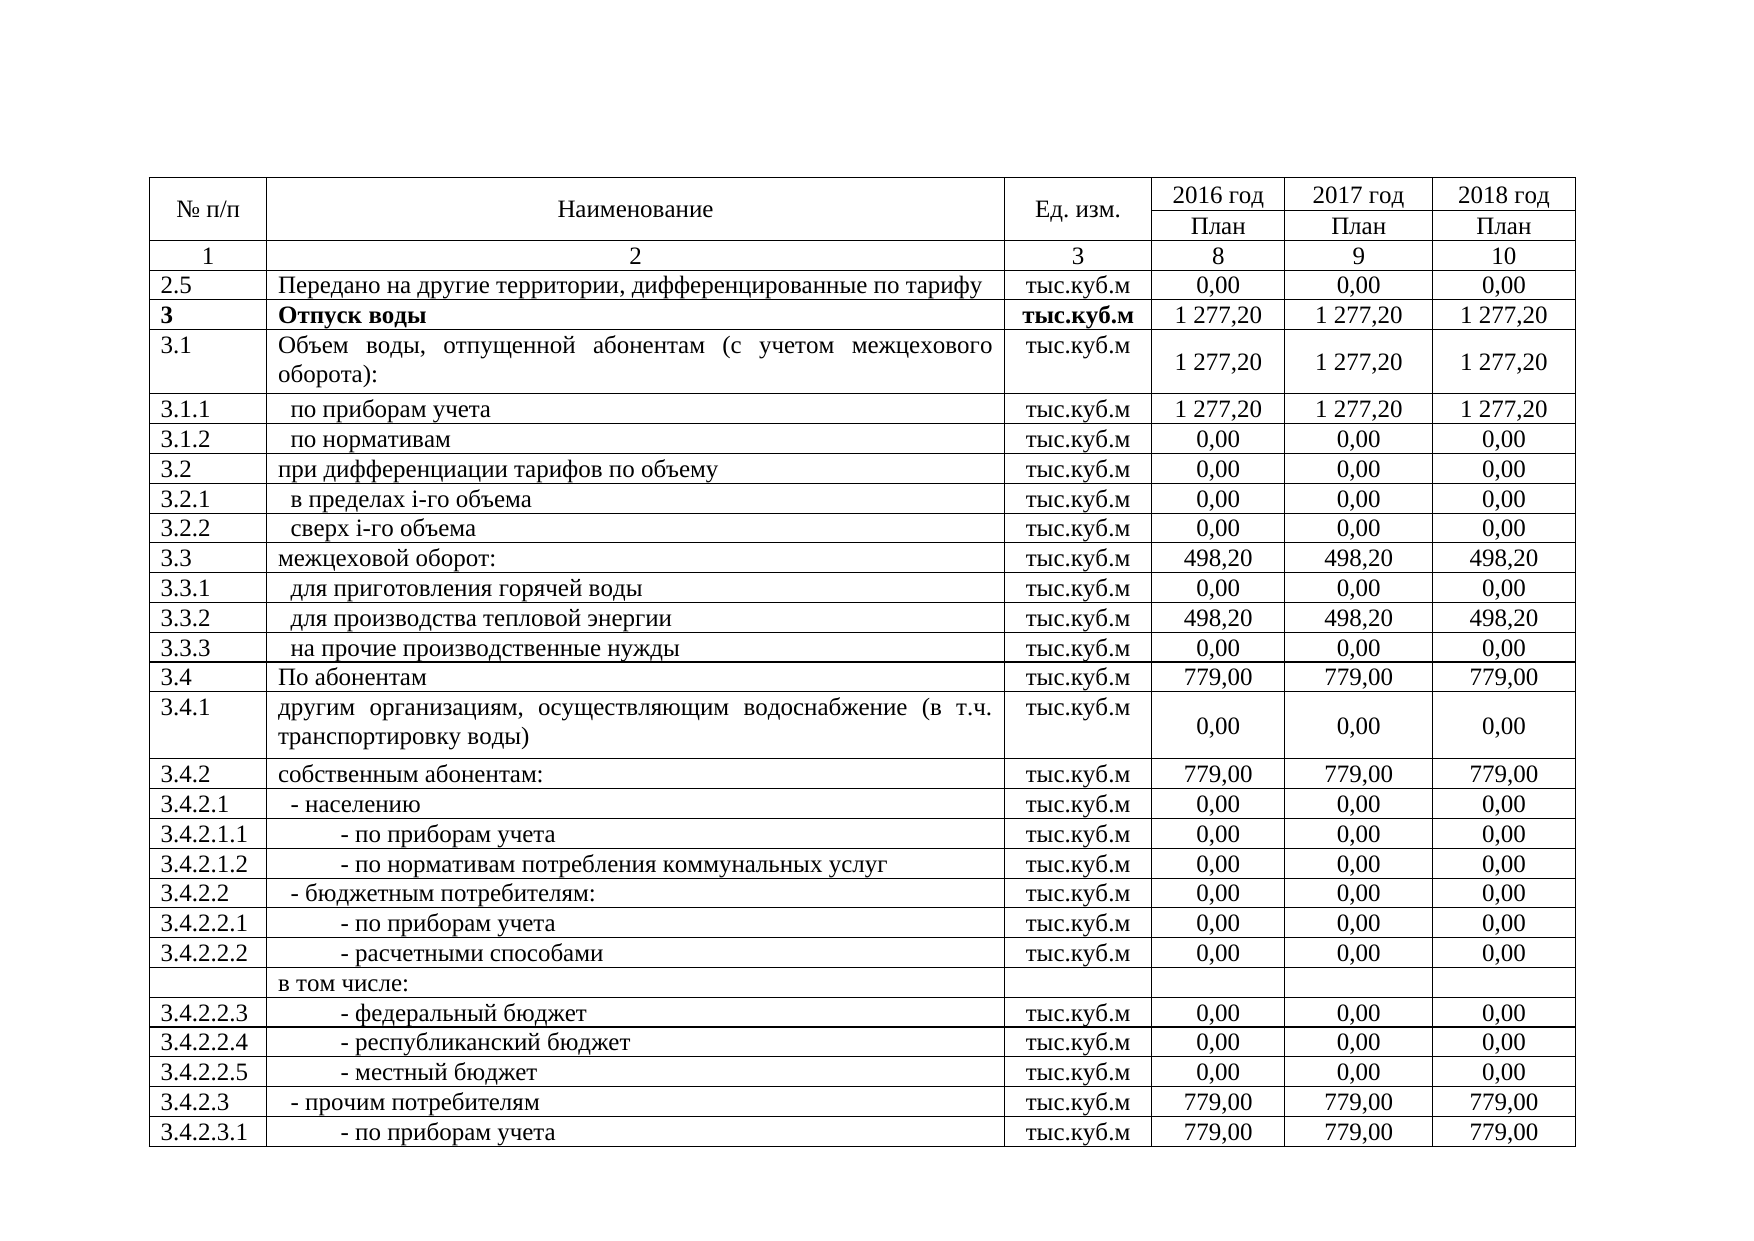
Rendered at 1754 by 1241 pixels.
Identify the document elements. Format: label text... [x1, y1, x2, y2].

table_cell тыс.куб.м [1005, 849, 1151, 877]
table_cell Передано на другие территории, дифференцированные по тарифу [267, 271, 1004, 299]
table_cell 3.2.2 [150, 514, 266, 542]
table_cell - по нормативам потребления коммунальных услуг [267, 849, 1004, 877]
table_cell 0,00 [1285, 484, 1432, 512]
table_header 2018 год [1433, 178, 1575, 210]
table_cell 9 [1285, 241, 1432, 269]
table_cell 0,00 [1433, 271, 1575, 299]
table_cell 779,00 [1285, 1087, 1432, 1116]
table_cell 0,00 [1285, 514, 1432, 542]
table_header Наименование [267, 178, 1004, 240]
table_cell 8 [1152, 241, 1284, 269]
table_cell 0,00 [1433, 938, 1575, 967]
table_header 2016 год [1152, 178, 1284, 210]
table_cell 3.4.1 [150, 692, 266, 758]
table_cell межцеховой оборот: [267, 543, 1004, 572]
table_cell 779,00 [1285, 759, 1432, 788]
table_cell тыс.куб.м [1005, 603, 1151, 632]
table_cell 0,00 [1285, 454, 1432, 483]
table_cell [1285, 968, 1432, 997]
table_cell 3.3.1 [150, 573, 266, 602]
table_cell по нормативам [267, 424, 1004, 453]
table_cell 0,00 [1285, 1057, 1432, 1086]
table_cell План [1285, 211, 1432, 240]
table_cell 3.4 [150, 663, 266, 691]
table_cell 0,00 [1152, 454, 1284, 483]
table_cell - бюджетным потребителям: [267, 879, 1004, 907]
table_cell - федеральный бюджет [267, 998, 1004, 1026]
table_cell 0,00 [1285, 424, 1432, 453]
table_cell 3.4.2.3 [150, 1087, 266, 1116]
table_cell [1433, 968, 1575, 997]
table_cell - по приборам учета [267, 908, 1004, 937]
table_cell тыс.куб.м [1005, 692, 1151, 758]
table_cell 3.1.1 [150, 394, 266, 423]
table_cell 0,00 [1285, 1028, 1432, 1056]
table_cell 779,00 [1152, 663, 1284, 691]
table_cell 0,00 [1433, 424, 1575, 453]
table_cell - республиканский бюджет [267, 1028, 1004, 1056]
table_cell тыс.куб.м [1005, 424, 1151, 453]
table_cell 0,00 [1285, 692, 1432, 758]
table_cell тыс.куб.м [1005, 1087, 1151, 1116]
table_cell 0,00 [1433, 484, 1575, 512]
table_cell - по приборам учета [267, 1117, 1004, 1146]
table_cell 3.4.2.2.1 [150, 908, 266, 937]
table_cell 0,00 [1433, 908, 1575, 937]
table_cell 3.4.2.1 [150, 789, 266, 818]
table_cell 1 277,20 [1433, 300, 1575, 329]
table_cell 3.3 [150, 543, 266, 572]
table_cell 0,00 [1433, 819, 1575, 848]
table_cell 0,00 [1152, 789, 1284, 818]
table_cell тыс.куб.м [1005, 300, 1151, 329]
table_cell 0,00 [1285, 879, 1432, 907]
table_cell 3.4.2.2.3 [150, 998, 266, 1026]
table_cell тыс.куб.м [1005, 271, 1151, 299]
table_cell 2.5 [150, 271, 266, 299]
table_cell тыс.куб.м [1005, 998, 1151, 1026]
table_cell 3.2 [150, 454, 266, 483]
table_cell в том числе: [267, 968, 1004, 997]
table_cell 0,00 [1152, 879, 1284, 907]
table_cell 779,00 [1433, 759, 1575, 788]
table_cell 3.2.1 [150, 484, 266, 512]
table_cell тыс.куб.м [1005, 573, 1151, 602]
table_cell [150, 968, 266, 997]
table_cell - по приборам учета [267, 819, 1004, 848]
table_cell По абонентам [267, 663, 1004, 691]
table_cell тыс.куб.м [1005, 514, 1151, 542]
table_cell 10 [1433, 241, 1575, 269]
table_cell другим организациям, осуществляющим водоснабжение (в т.ч. транспортировку воды) [267, 692, 1004, 758]
table_cell 1 277,20 [1285, 330, 1432, 393]
table_cell 3.1.2 [150, 424, 266, 453]
table_cell 1 277,20 [1285, 394, 1432, 423]
table_cell тыс.куб.м [1005, 543, 1151, 572]
table_cell тыс.куб.м [1005, 663, 1151, 691]
table_cell 3.4.2 [150, 759, 266, 788]
table_cell 3.1 [150, 330, 266, 393]
table_cell 0,00 [1433, 879, 1575, 907]
table_cell План [1433, 211, 1575, 240]
table_cell 498,20 [1152, 603, 1284, 632]
table_cell тыс.куб.м [1005, 819, 1151, 848]
table_cell 779,00 [1285, 663, 1432, 691]
table_cell 498,20 [1285, 603, 1432, 632]
table_cell Отпуск воды [267, 300, 1004, 329]
table_cell - расчетными способами [267, 938, 1004, 967]
table_cell тыс.куб.м [1005, 454, 1151, 483]
table_header № п/п [150, 178, 266, 240]
table_cell тыс.куб.м [1005, 879, 1151, 907]
table_cell тыс.куб.м [1005, 789, 1151, 818]
table_cell 0,00 [1285, 271, 1432, 299]
table_cell 779,00 [1152, 1087, 1284, 1116]
table_cell 0,00 [1152, 998, 1284, 1026]
table_cell по приборам учета [267, 394, 1004, 423]
table_cell тыс.куб.м [1005, 330, 1151, 393]
table_cell 0,00 [1152, 692, 1284, 758]
table_cell 0,00 [1433, 849, 1575, 877]
table_cell 0,00 [1433, 789, 1575, 818]
table_cell 0,00 [1152, 514, 1284, 542]
table_cell 3.4.2.1.1 [150, 819, 266, 848]
table_cell 779,00 [1152, 1117, 1284, 1146]
table_cell 3.3.3 [150, 633, 266, 661]
table_cell 1 277,20 [1433, 394, 1575, 423]
table_cell План [1152, 211, 1284, 240]
table_cell 0,00 [1152, 938, 1284, 967]
table_cell 0,00 [1285, 908, 1432, 937]
table_cell 2 [267, 241, 1004, 269]
table_cell 498,20 [1433, 603, 1575, 632]
table_cell 0,00 [1152, 484, 1284, 512]
table_header 2017 год [1285, 178, 1432, 210]
table_cell 0,00 [1285, 789, 1432, 818]
table_cell 0,00 [1433, 573, 1575, 602]
table_cell сверх i-го объема [267, 514, 1004, 542]
table_cell 0,00 [1433, 633, 1575, 661]
table_cell 0,00 [1152, 849, 1284, 877]
table_cell 3.4.2.2.4 [150, 1028, 266, 1056]
table_cell 3.4.2.2.5 [150, 1057, 266, 1086]
table_cell 0,00 [1152, 271, 1284, 299]
table_cell на прочие производственные нужды [267, 633, 1004, 661]
table_cell тыс.куб.м [1005, 1028, 1151, 1056]
table_cell 3 [1005, 241, 1151, 269]
table_cell тыс.куб.м [1005, 394, 1151, 423]
table_cell при дифференциации тарифов по объему [267, 454, 1004, 483]
table_cell 0,00 [1433, 1057, 1575, 1086]
table_cell 0,00 [1433, 998, 1575, 1026]
table_cell тыс.куб.м [1005, 759, 1151, 788]
table_cell Объем воды, отпущенной абонентам (с учетом межцехового оборота): [267, 330, 1004, 393]
table_cell 3 [150, 300, 266, 329]
table_cell 779,00 [1433, 1117, 1575, 1146]
table_cell 779,00 [1152, 759, 1284, 788]
table_cell собственным абонентам: [267, 759, 1004, 788]
table_cell - населению [267, 789, 1004, 818]
table_cell 0,00 [1152, 908, 1284, 937]
table_cell 0,00 [1152, 1028, 1284, 1056]
table_cell 498,20 [1285, 543, 1432, 572]
table_cell 498,20 [1152, 543, 1284, 572]
table_cell - местный бюджет [267, 1057, 1004, 1086]
table_cell 0,00 [1433, 692, 1575, 758]
table_cell 1 277,20 [1152, 330, 1284, 393]
table_cell для производства тепловой энергии [267, 603, 1004, 632]
table_cell тыс.куб.м [1005, 938, 1151, 967]
table_cell тыс.куб.м [1005, 633, 1151, 661]
table_cell [1152, 968, 1284, 997]
table_cell тыс.куб.м [1005, 484, 1151, 512]
table_cell 0,00 [1285, 998, 1432, 1026]
table_cell 0,00 [1152, 1057, 1284, 1086]
table_cell 0,00 [1152, 424, 1284, 453]
table_cell 3.4.2.1.2 [150, 849, 266, 877]
table_cell 779,00 [1433, 663, 1575, 691]
table_cell 1 277,20 [1152, 300, 1284, 329]
table_cell 0,00 [1152, 573, 1284, 602]
table_cell 498,20 [1433, 543, 1575, 572]
table_cell для приготовления горячей воды [267, 573, 1004, 602]
table_cell 3.4.2.2.2 [150, 938, 266, 967]
table_cell - прочим потребителям [267, 1087, 1004, 1116]
table_header Ед. изм. [1005, 178, 1151, 240]
table_cell тыс.куб.м [1005, 1057, 1151, 1086]
table_cell 0,00 [1285, 938, 1432, 967]
table_cell 3.4.2.2 [150, 879, 266, 907]
table_cell 0,00 [1433, 454, 1575, 483]
table_cell тыс.куб.м [1005, 1117, 1151, 1146]
table_cell 0,00 [1285, 573, 1432, 602]
table_cell 0,00 [1285, 849, 1432, 877]
table_cell 1 [150, 241, 266, 269]
table_cell 0,00 [1285, 633, 1432, 661]
table_cell 3.4.2.3.1 [150, 1117, 266, 1146]
table_cell 779,00 [1285, 1117, 1432, 1146]
table_cell 1 277,20 [1152, 394, 1284, 423]
table_cell 0,00 [1433, 514, 1575, 542]
table_cell 0,00 [1152, 633, 1284, 661]
table_cell 0,00 [1285, 819, 1432, 848]
table_cell 1 277,20 [1433, 330, 1575, 393]
table_cell тыс.куб.м [1005, 908, 1151, 937]
table_cell 779,00 [1433, 1087, 1575, 1116]
table_cell в пределах i-го объема [267, 484, 1004, 512]
table_cell 0,00 [1152, 819, 1284, 848]
table_cell 0,00 [1433, 1028, 1575, 1056]
table_cell 1 277,20 [1285, 300, 1432, 329]
table_cell [1005, 968, 1151, 997]
table_cell 3.3.2 [150, 603, 266, 632]
